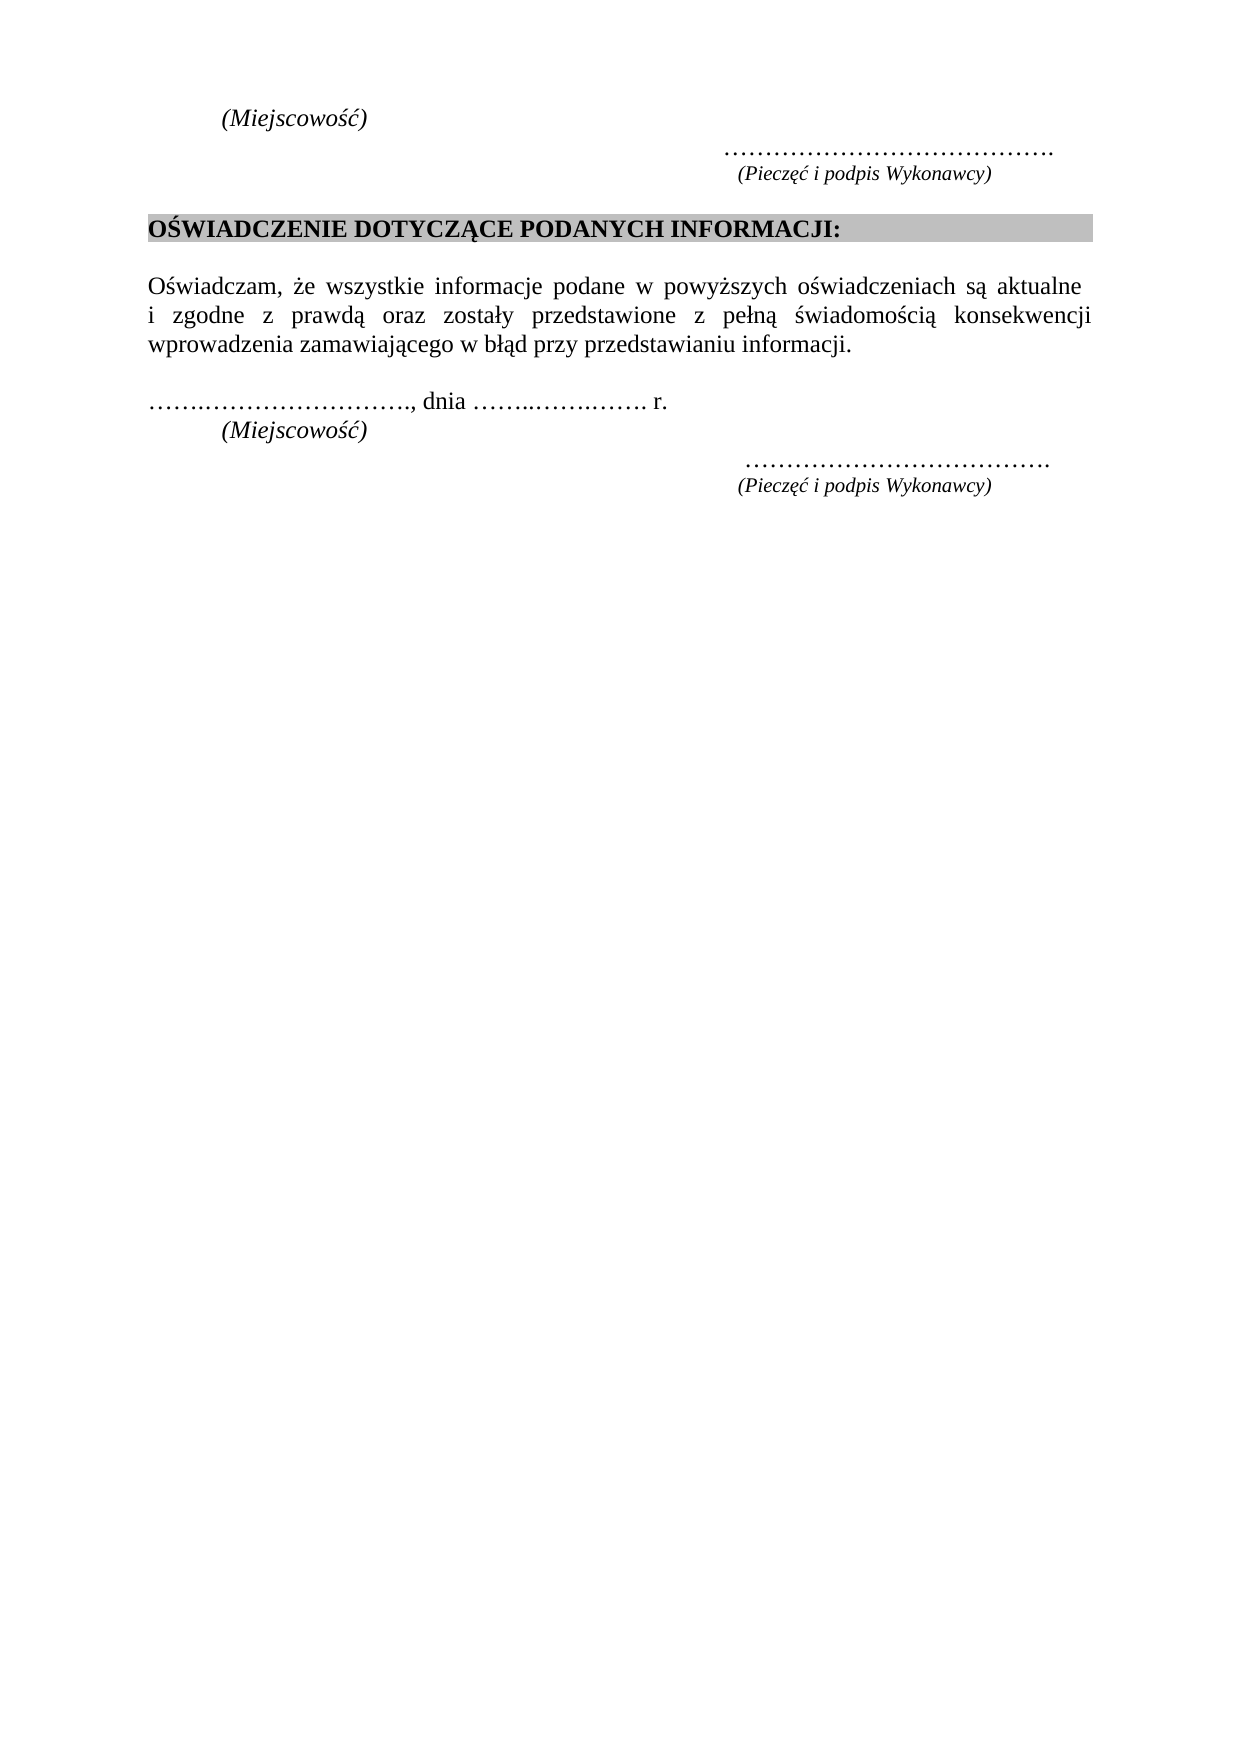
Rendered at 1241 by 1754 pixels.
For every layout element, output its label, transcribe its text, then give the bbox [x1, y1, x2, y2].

text (Miejscowość) [177, 103, 1093, 132]
text (Miejscowość) [177, 415, 1093, 444]
text (Pieczęć i podpis Wykonawcy) [738, 161, 1093, 185]
text Oświadczam, że wszystkie informacje podane w powyższych oświadczeniach są aktualne i zgodne z prawdą oraz zostały przedstawione z pełną świadomością konsekwencji wprowadzenia zamawiającego w błąd przy przedstawianiu informacji. [148, 271, 1093, 357]
text (Pieczęć i podpis Wykonawcy) [738, 472, 1093, 497]
text ………………………………. [148, 444, 1093, 472]
text OŚWIADCZENIE DOTYCZĄCE PODANYCH INFORMACJI: [148, 214, 1093, 242]
text …….……………………., dnia ……..…….……. r. [148, 386, 1093, 415]
text …………………………………. [148, 132, 1093, 161]
